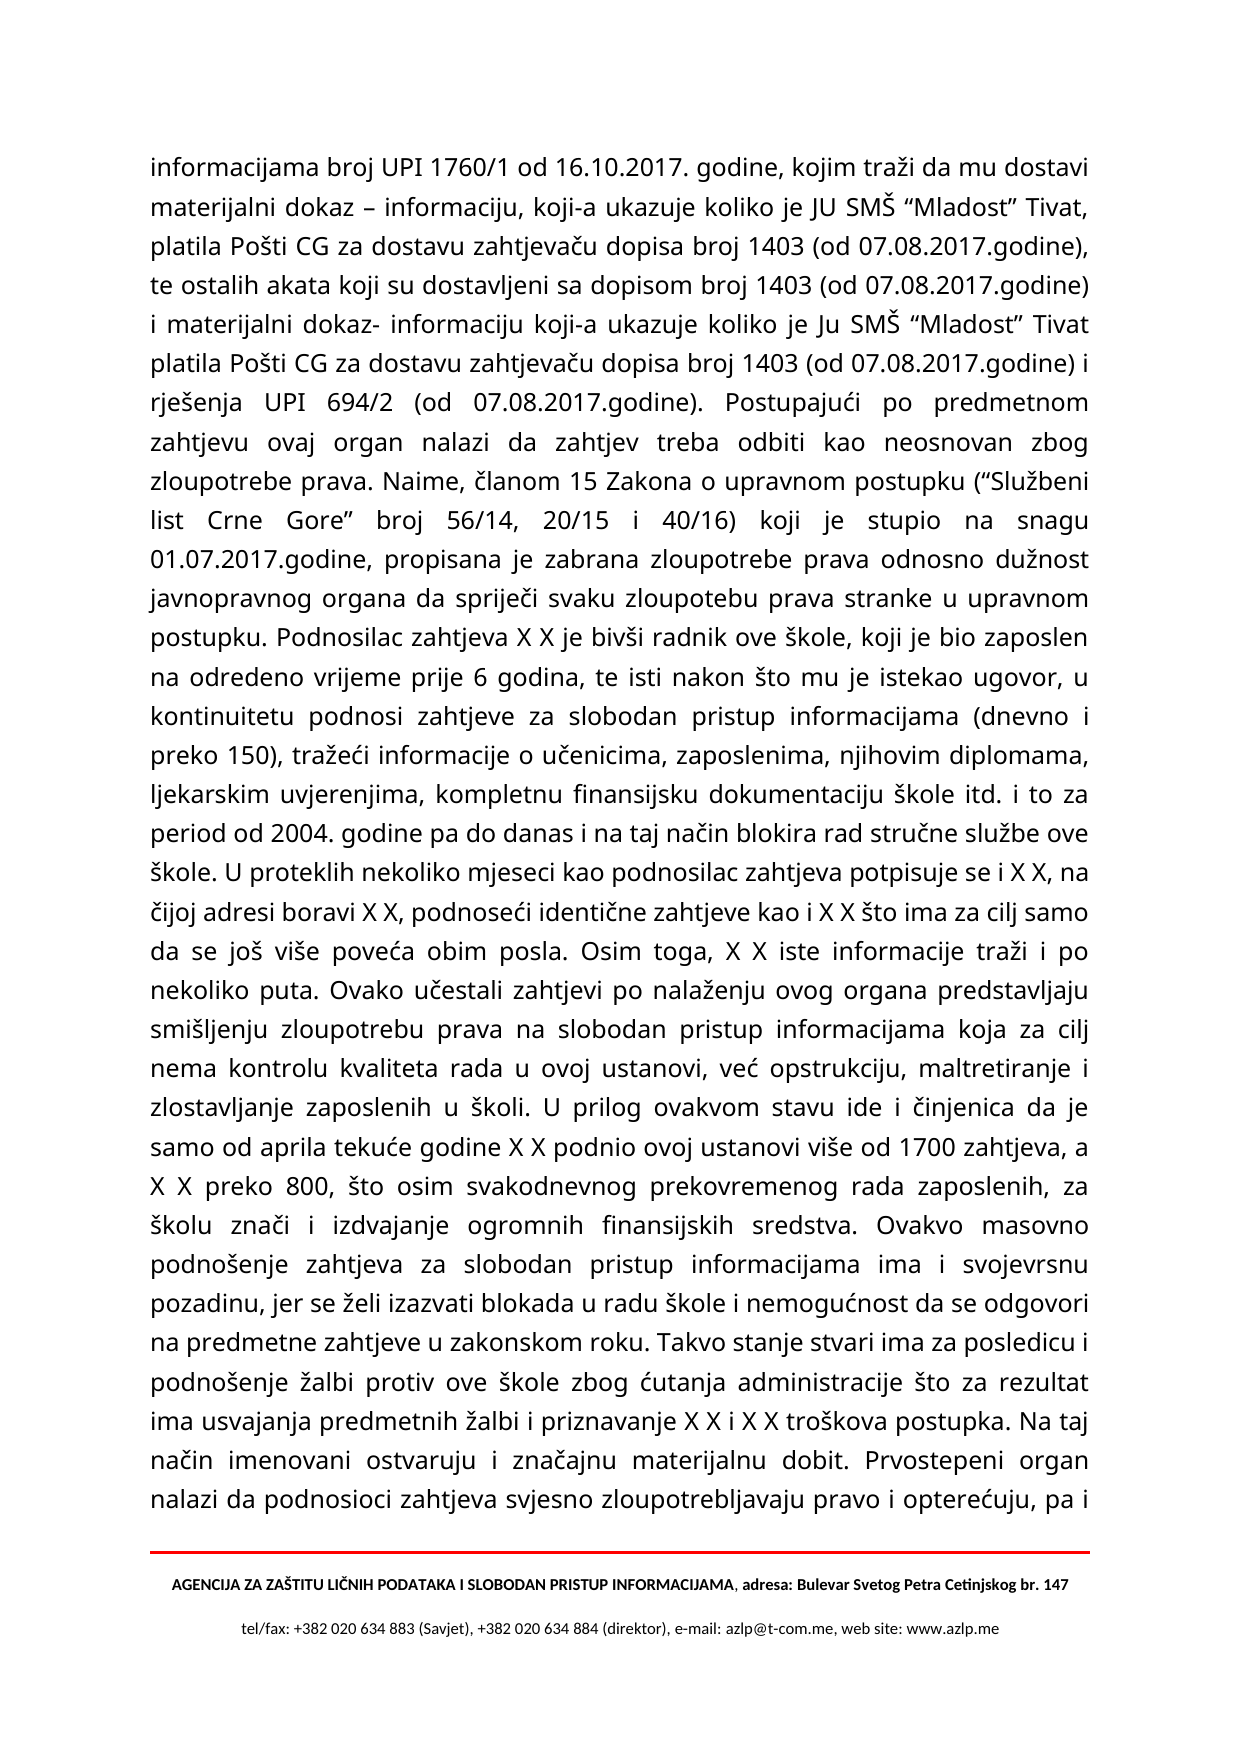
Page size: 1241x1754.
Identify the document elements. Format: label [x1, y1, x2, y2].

text [150, 150, 1090, 1516]
